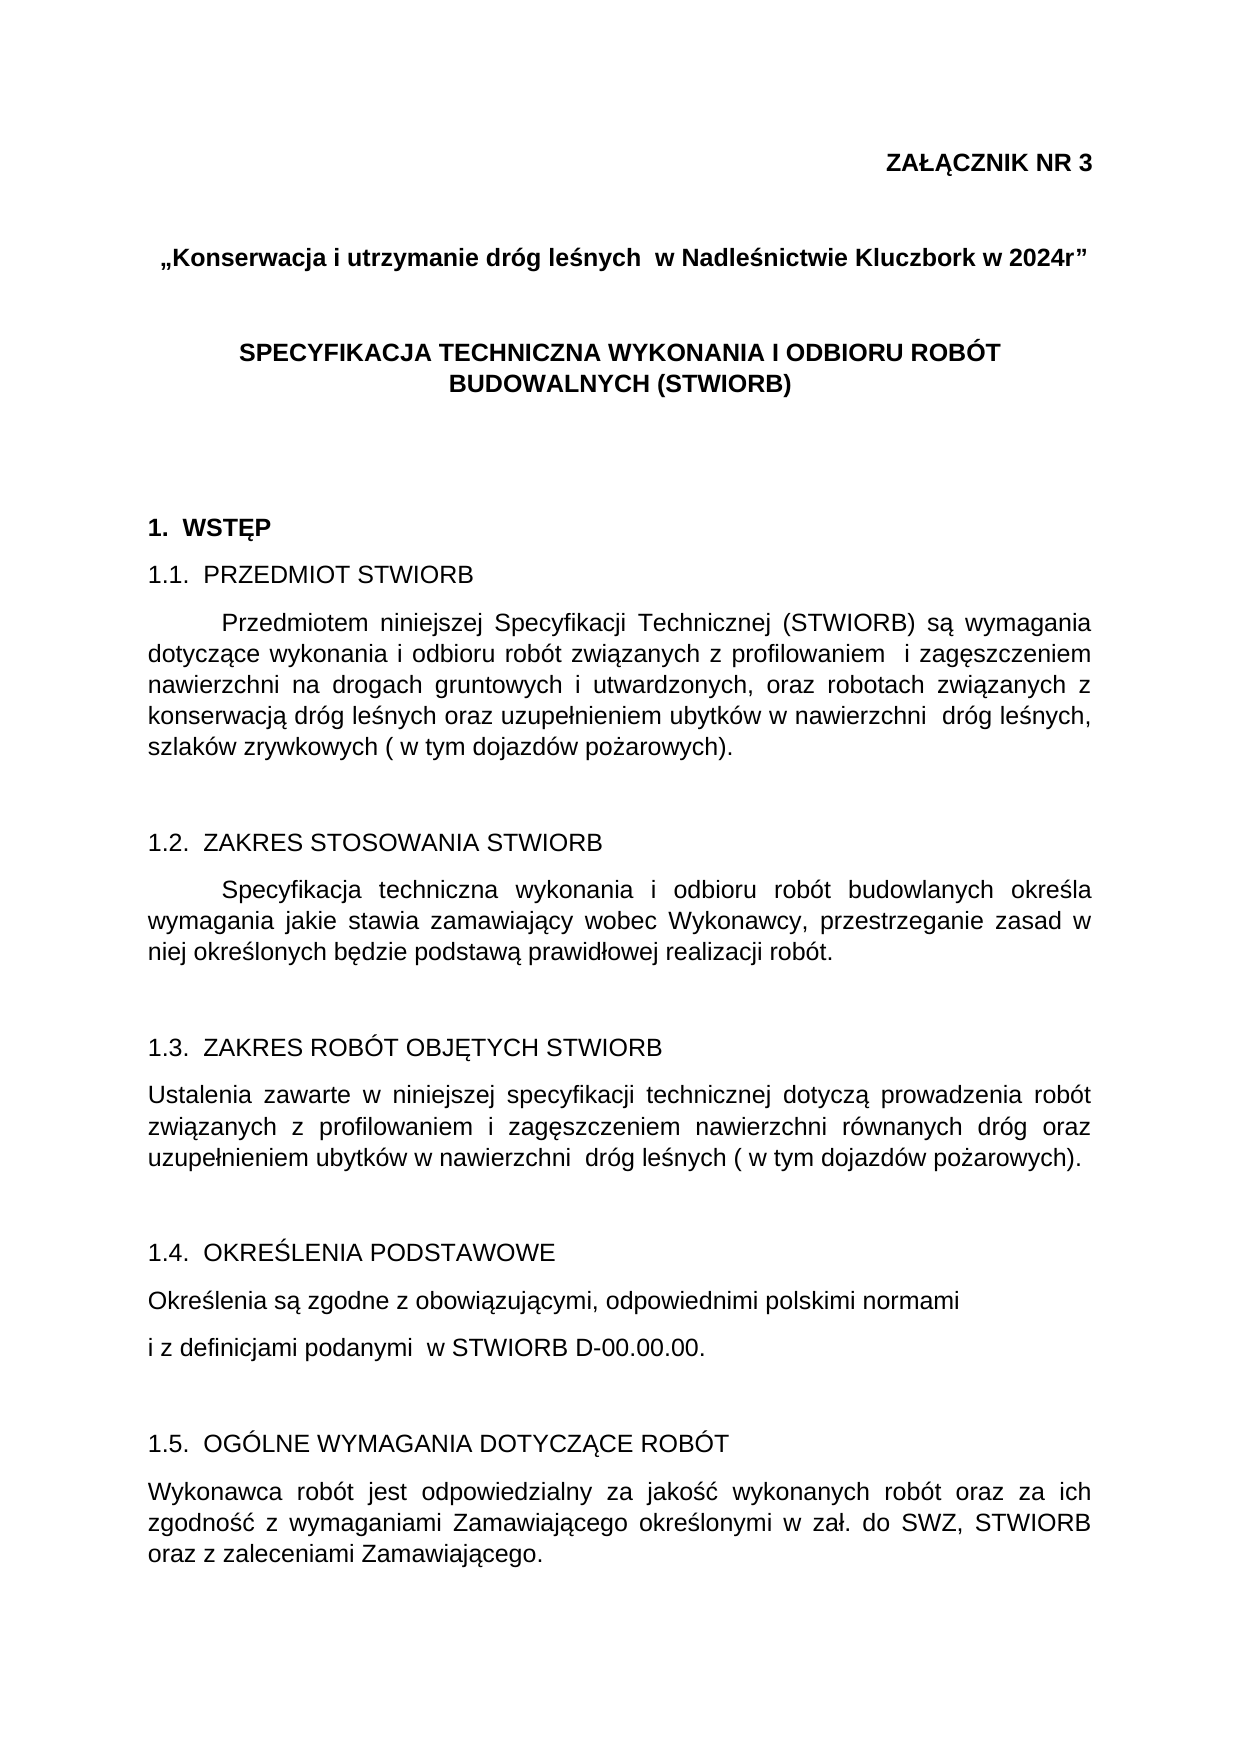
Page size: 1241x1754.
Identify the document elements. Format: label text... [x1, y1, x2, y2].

text 1.1. PRZEDMIOT STWIORB [148, 560, 1093, 589]
text „Konserwacja i utrzymanie dróg leśnych w Nadleśnictwie Kluczbork w 2024r” [148, 243, 1093, 272]
text Wykonawca robót jest odpowiedzialny za jakość wykonanych robót oraz za ich zgodność z wymaganiami Zamawiającego określonymi w zał. do SWZ, STWIORB oraz z zaleceniami Zamawiającego. [148, 1477, 1093, 1567]
text Specyfikacja techniczna wykonania i odbioru robót budowlanych określa wymagania jakie stawia zamawiający wobec Wykonawcy, przestrzeganie zasad w niej określonych będzie podstawą prawidłowej realizacji robót. [148, 875, 1093, 966]
text 1.4. OKREŚLENIA PODSTAWOWE [148, 1238, 1093, 1267]
text Ustalenia zawarte w niniejszej specyfikacji technicznej dotyczą prowadzenia robót związanych z profilowaniem i zagęszczeniem nawierzchni równanych dróg oraz uzupełnieniem ubytków w nawierzchni dróg leśnych ( w tym dojazdów pożarowych). [148, 1081, 1093, 1171]
text 1.2. ZAKRES STOSOWANIA STWIORB [148, 828, 1093, 856]
text Określenia są zgodne z obowiązującymi, odpowiednimi polskimi normami [148, 1286, 1093, 1314]
text 1.3. ZAKRES ROBÓT OBJĘTYCH STWIORB [148, 1033, 1093, 1062]
text i z definicjami podanymi w STWIORB D-00.00.00. [148, 1333, 1093, 1362]
text 1. WSTĘP [148, 513, 1093, 541]
text 1.5. OGÓLNE WYMAGANIA DOTYCZĄCE ROBÓT [148, 1429, 1093, 1458]
text SPECYFIKACJA TECHNICZNA WYKONANIA I ODBIORU ROBÓT BUDOWALNYCH (STWIORB) [148, 338, 1093, 398]
text ZAŁĄCZNIK NR 3 [148, 148, 1093, 176]
text Przedmiotem niniejszej Specyfikacji Technicznej (STWIORB) są wymagania dotyczące wykonania i odbioru robót związanych z profilowaniem i zagęszczeniem nawierzchni na drogach gruntowych i utwardzonych, oraz robotach związanych z konserwacją dróg leśnych oraz uzupełnieniem ubytków w nawierzchni dróg leśnych, szlaków zrywkowych ( w tym dojazdów pożarowych). [148, 608, 1093, 761]
